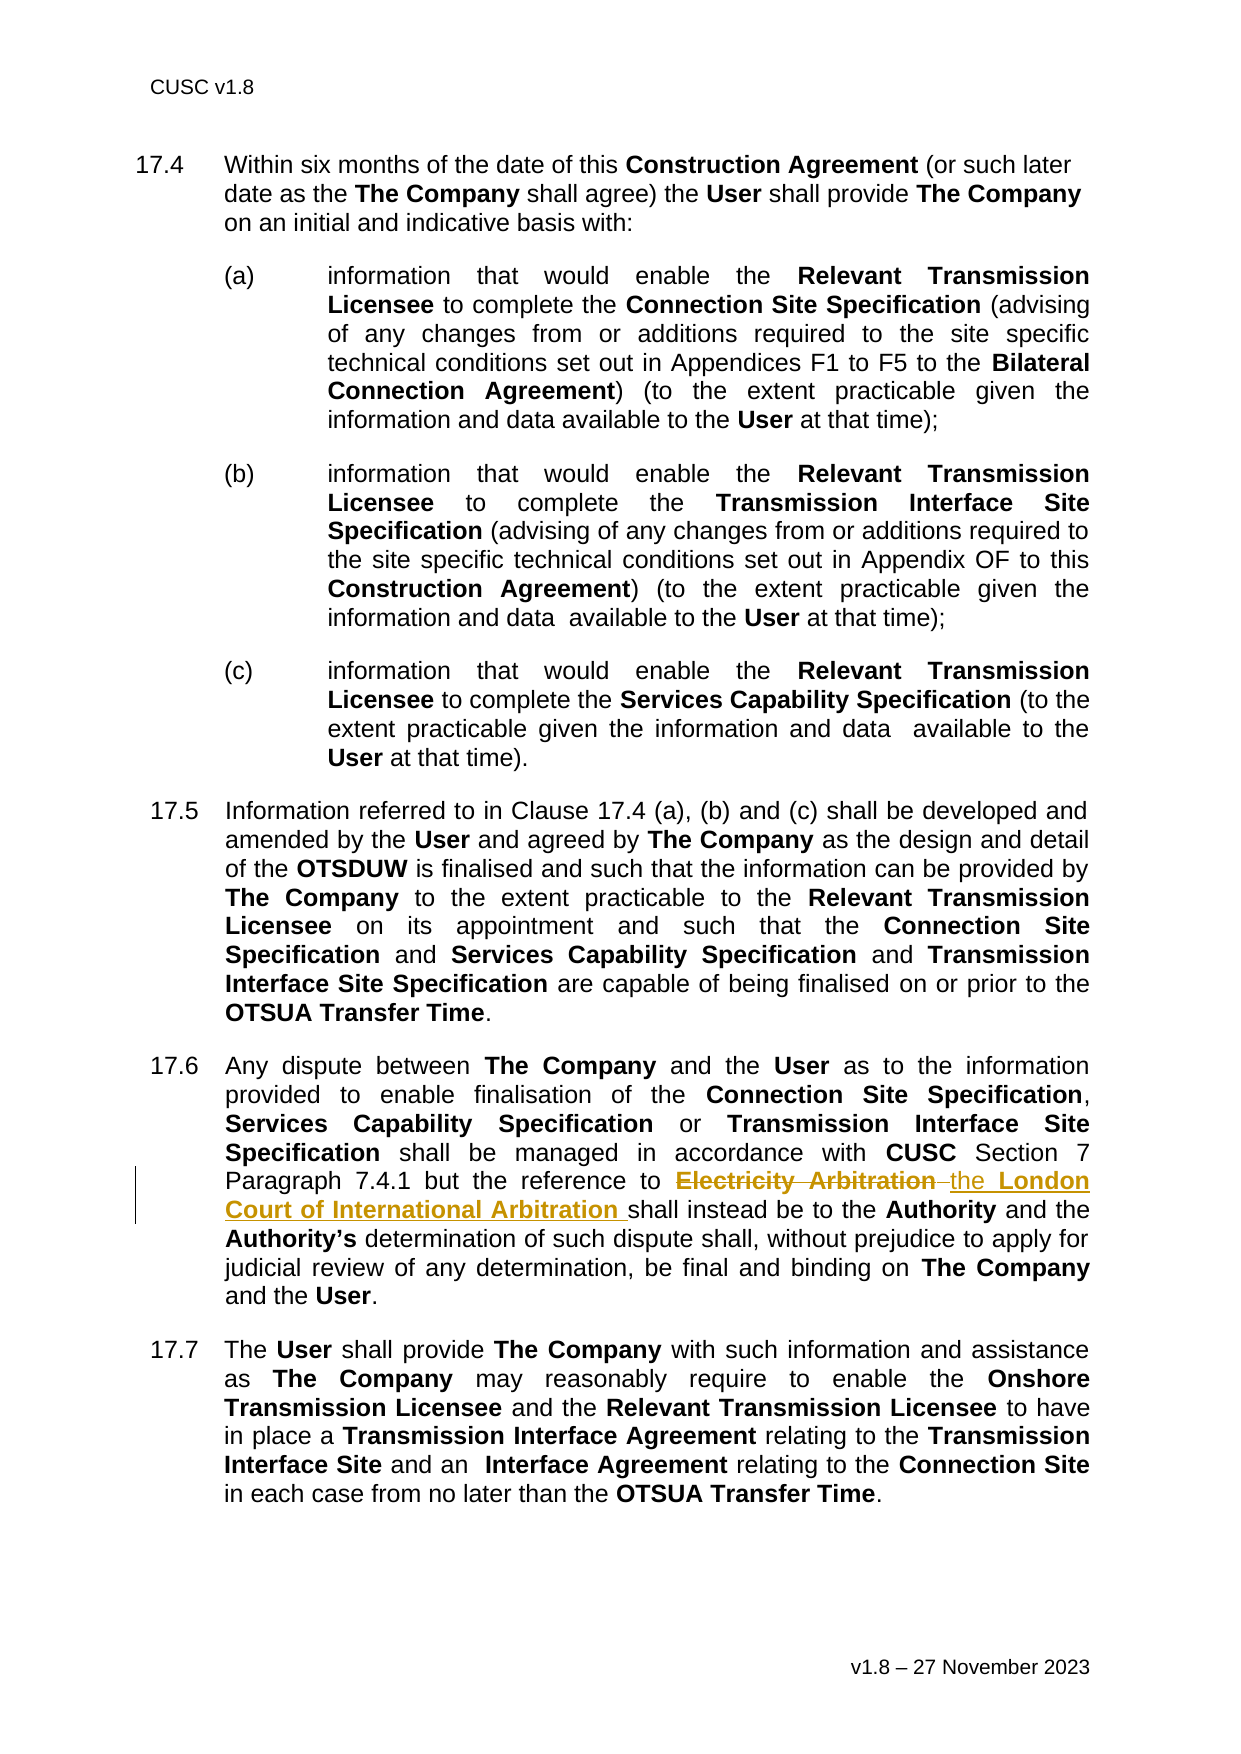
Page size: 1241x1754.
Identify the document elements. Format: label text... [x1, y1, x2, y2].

subtitle (b) information that would enable the Relevant Transmission Licensee to complete the Transmission Interface Site Specification (advising of any changes from or additions required to the site specific technical conditions set out in Appendix OF to this Construction Agreement) (to the extent practicable given the information and data available to the User at that time); [224, 459, 1090, 631]
subtitle (c) information that would enable the Relevant Transmission Licensee to complete the Services Capability Specification (to the extent practicable given the information and data available to the User at that time). [224, 656, 1090, 771]
subtitle 17.7 The User shall provide The Company with such information and assistance as The Company may reasonably require to enable the Onshore Transmission Licensee and the Relevant Transmission Licensee to have in place a Transmission Interface Agreement relating to the Transmission Interface Site and an Interface Agreement relating to the Connection Site in each case from no later than the OTSUA Transfer Time. [150, 1335, 1090, 1507]
subtitle 17.6 Any dispute between The Company and the User as to the information provided to enable finalisation of the Connection Site Specification, Services Capability Specification or Transmission Interface Site Specification shall be managed in accordance with CUSC Section 7 Paragraph 7.4.1 but the reference to shall instead be to the Authority and the Authority’s determination of such dispute shall, without prejudice to apply for judicial review of any determination, be final and binding on The Company and the User. [150, 1051, 1090, 1310]
subtitle 17.5 Information referred to in Clause 17.4 (a), (b) and (c) shall be developed and amended by the User and agreed by The Company as the design and detail of the OTSDUW is finalised and such that the information can be provided by The Company to the extent practicable to the Relevant Transmission Licensee on its appointment and such that the Connection Site Specification and Services Capability Specification and Transmission Interface Site Specification are capable of being finalised on or prior to the OTSUA Transfer Time. [150, 796, 1090, 1026]
subtitle (a) information that would enable the Relevant Transmission Licensee to complete the Connection Site Specification (advising of any changes from or additions required to the site specific technical conditions set out in Appendices F1 to F5 to the Bilateral Connection Agreement) (to the extent practicable given the information and data available to the User at that time); [224, 261, 1090, 434]
subtitle 17.4 Within six months of the date of this Construction Agreement (or such later date as the The Company shall agree) the User shall provide The Company on an initial and indicative basis with: [135, 150, 1090, 236]
